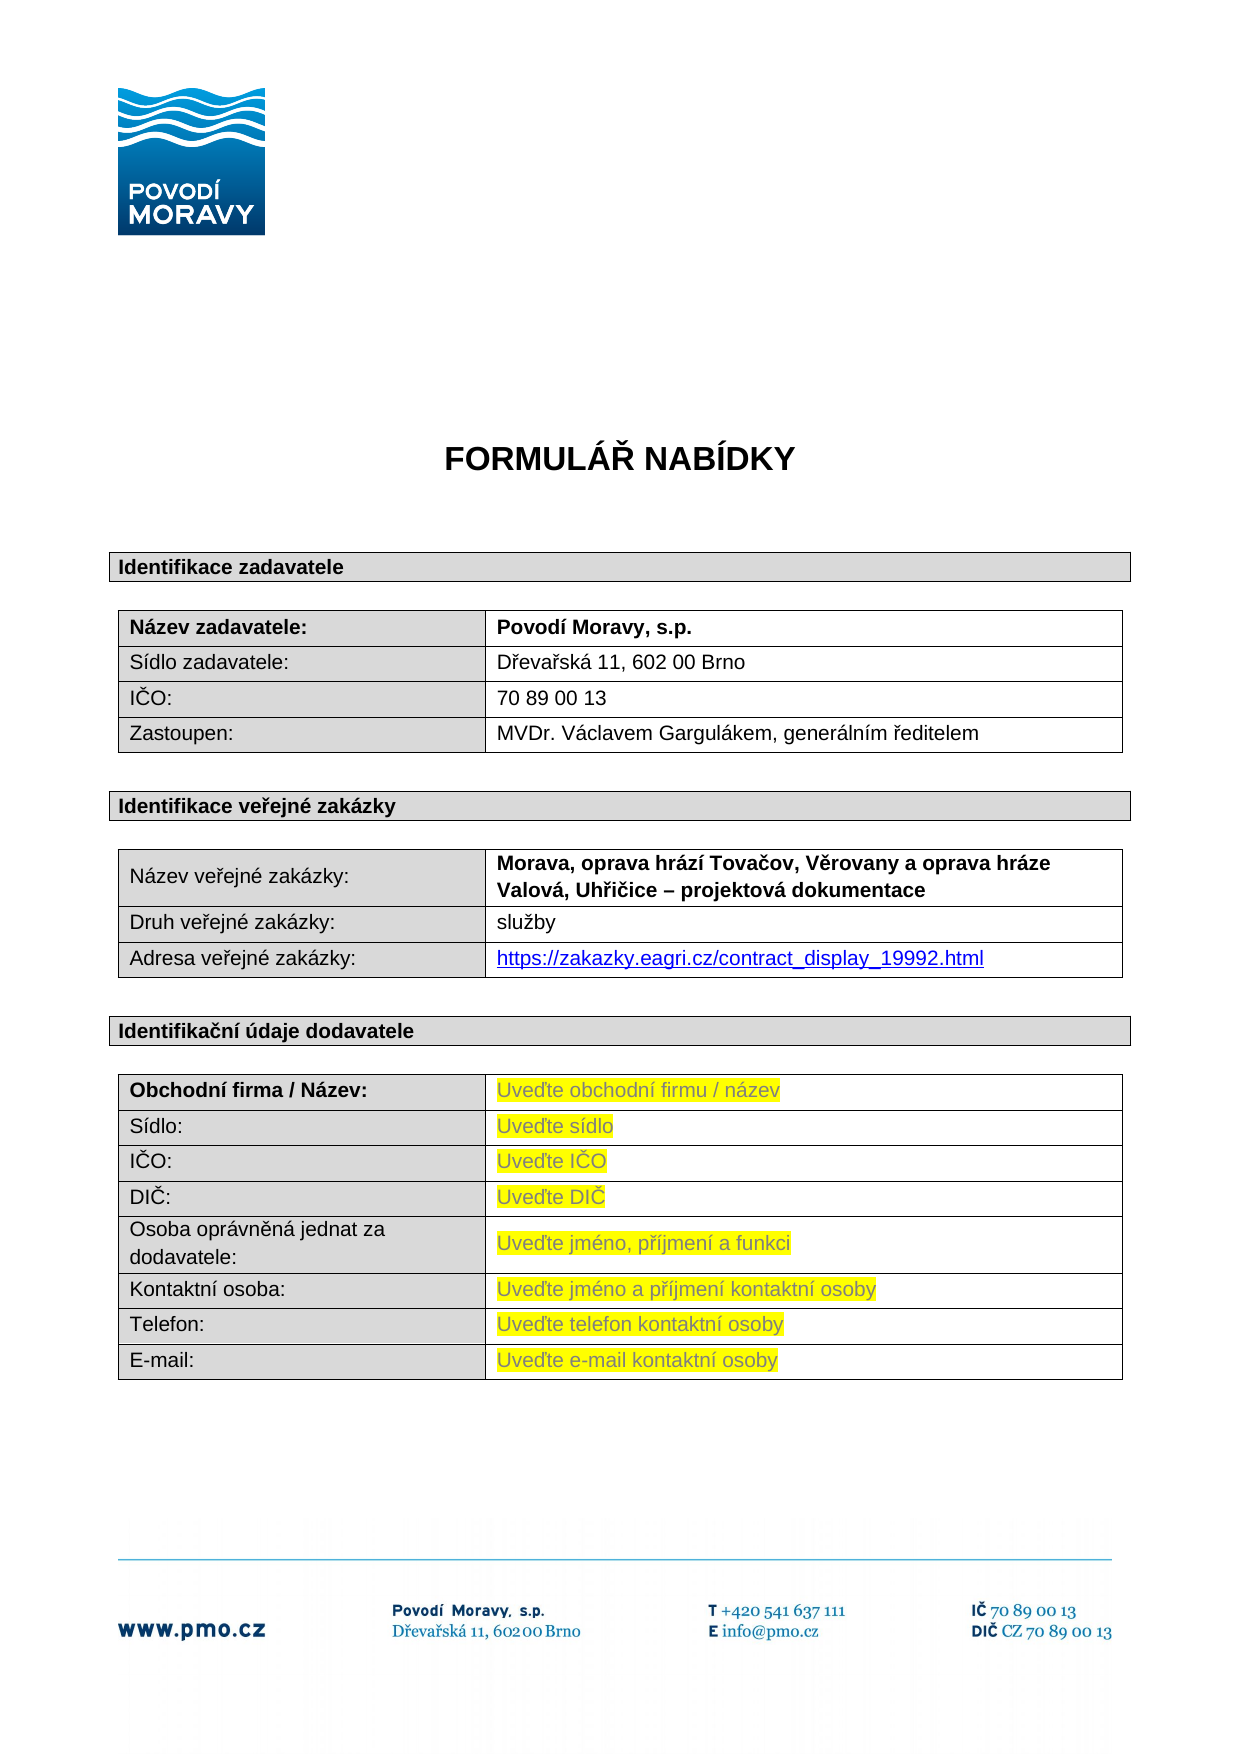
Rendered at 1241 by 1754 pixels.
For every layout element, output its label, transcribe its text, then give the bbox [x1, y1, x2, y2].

picture [118, 119, 265, 132]
table_cell Uveďte IČO [486, 1146, 1122, 1181]
picture [202, 88, 256, 97]
picture [118, 107, 265, 119]
table_cell IČO: [119, 682, 485, 717]
table_cell služby [486, 907, 1122, 942]
table_header Obchodní firma / Název: [119, 1075, 485, 1110]
text FORMULÁŘ NABÍDKY [118, 242, 1122, 478]
table_cell Osoba oprávněná jednat za dodavatele: [119, 1217, 485, 1273]
table_cell E-mail: [119, 1345, 485, 1379]
text Identifikační údaje dodavatele [110, 1017, 1130, 1045]
table_cell Druh veřejné zakázky: [119, 907, 485, 942]
table_cell Zastoupen: [119, 718, 485, 752]
table_cell DIČ: [119, 1182, 485, 1216]
table_cell Kontaktní osoba: [119, 1274, 485, 1308]
table_header Morava, oprava hrází Tovačov, Věrovany a oprava hráze Valová, Uhřičice – projektová dokumentace [486, 850, 1122, 906]
table_cell Sídlo: [119, 1111, 485, 1145]
picture [118, 1518, 1112, 1754]
table_cell Uveďte jméno, příjmení a funkci [486, 1217, 1122, 1273]
table_cell Uveďte jméno a příjmení kontaktní osoby [486, 1274, 1122, 1308]
text Identifikace zadavatele [110, 553, 1130, 581]
table_cell IČO: [119, 1146, 485, 1181]
table_header Název veřejné zakázky: [119, 850, 485, 906]
table_cell Uveďte DIČ [486, 1182, 1122, 1216]
table_cell Uveďte sídlo [486, 1111, 1122, 1145]
text Identifikace veřejné zakázky [110, 792, 1130, 820]
table_header Uveďte obchodní firmu / název [486, 1075, 1122, 1110]
table_header Povodí Moravy, s.p. [486, 611, 1122, 646]
table_cell Adresa veřejné zakázky: [119, 943, 485, 977]
table_cell https://zakazky.eagri.cz/contract_display_19992.html [486, 943, 1122, 977]
table_cell Uveďte telefon kontaktní osoby [486, 1309, 1122, 1343]
table_cell Dřevařská 11, 602 00 Brno [486, 647, 1122, 681]
table_cell 70 89 00 13 [486, 682, 1122, 717]
table_cell Uveďte e-mail kontaktní osoby [486, 1345, 1122, 1379]
table_header Název zadavatele: [119, 611, 485, 646]
table_cell Telefon: [119, 1309, 485, 1343]
table_cell MVDr. Václavem Gargulákem, generálním ředitelem [486, 718, 1122, 752]
table_cell Sídlo zadavatele: [119, 647, 485, 681]
picture [128, 88, 182, 97]
picture [118, 132, 265, 146]
picture [118, 161, 265, 242]
